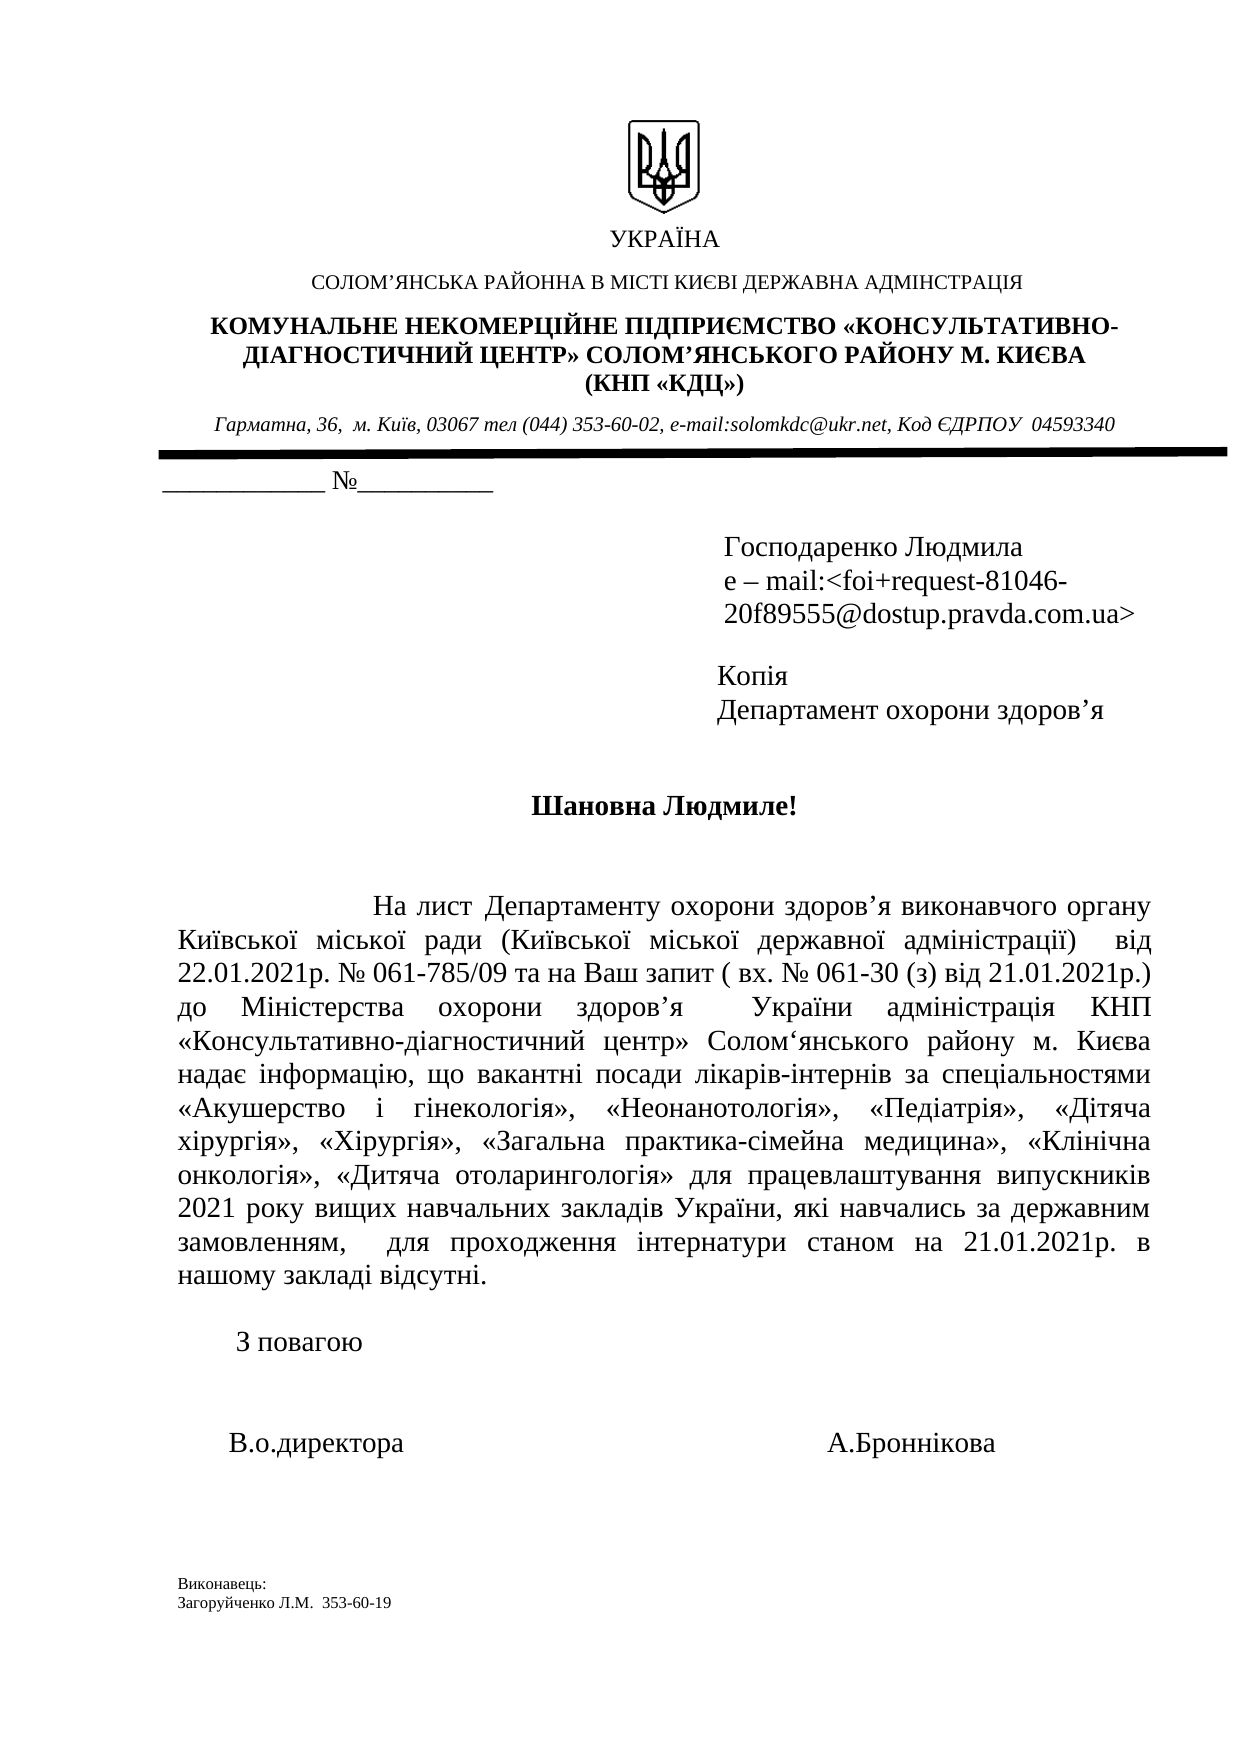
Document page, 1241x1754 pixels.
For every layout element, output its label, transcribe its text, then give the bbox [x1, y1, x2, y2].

text В.о.директора А.Броннікова [177, 1425, 1152, 1459]
text Загоруйченко Л.М. 353-60-19 [177, 1593, 1152, 1612]
text ____________ №__________ [162, 464, 1152, 496]
text (КНП «КДЦ») [177, 368, 1152, 397]
text Гарматна, 36, м. Київ, 03067 тел (044) 353-60-02, e-mail:solomkdc@ukr.net, Код ЄДРПОУ 04593340 [177, 412, 1152, 436]
text З повагою [177, 1324, 1152, 1358]
picture [626, 118, 703, 215]
text Господаренко Людмила [192, 529, 1152, 563]
text e – mail:<foi+request-81046- [192, 563, 1152, 596]
text Виконавець: [177, 1574, 1152, 1593]
text Департамент охорони здоров’я [177, 692, 1152, 726]
text На лист Департаменту охорони здоров’я виконавчого органу Київської міської ради (Київської міської державної адміністрації) від 22.01.2021р. № 061-785/09 та на Ваш запит ( вх. № 061-30 (з) від 21.01.2021р.) до Міністерства охорони здоров’я України адміністрація КНП «Консультативно-діагностичний центр» Солом‘янського району м. Києва надає інформацію, що вакантні посади лікарів-інтернів за спеціальностями «Акушерство і гінекологія», «Неонанотологія», «Педіатрія», «Дітяча хірургія», «Хірургія», «Загальна практика-сімейна медицина», «Клінічна онкологія», «Дитяча отоларингологія» для працевлаштування випускників 2021 року вищих навчальних закладів України, які навчались за державним замовленням, для проходження інтернатури станом на 21.01.2021р. в нашому закладі відсутні. [177, 888, 1152, 1291]
text КОМУНАЛЬНЕ НЕКОМЕРЦІЙНЕ ПІДПРИЄМСТВО «КОНСУЛЬТАТИВНО-ДІАГНОСТИЧНИЙ ЦЕНТР» СОЛОМ’ЯНСЬКОГО РАЙОНУ М. КИЄВА [177, 311, 1152, 368]
title СОЛОМ’ЯНСЬКА РАЙОННА В МІСТІ КИЄВІ ДЕРЖАВНА АДМІНСТРАЦІЯ [177, 270, 1152, 294]
title УКРАЇНА [177, 224, 1152, 253]
text Шановна Людмиле! [177, 788, 1152, 821]
text Копія [177, 658, 1152, 692]
text 20f89555@dostup.pravda.com.ua> [192, 596, 1152, 630]
